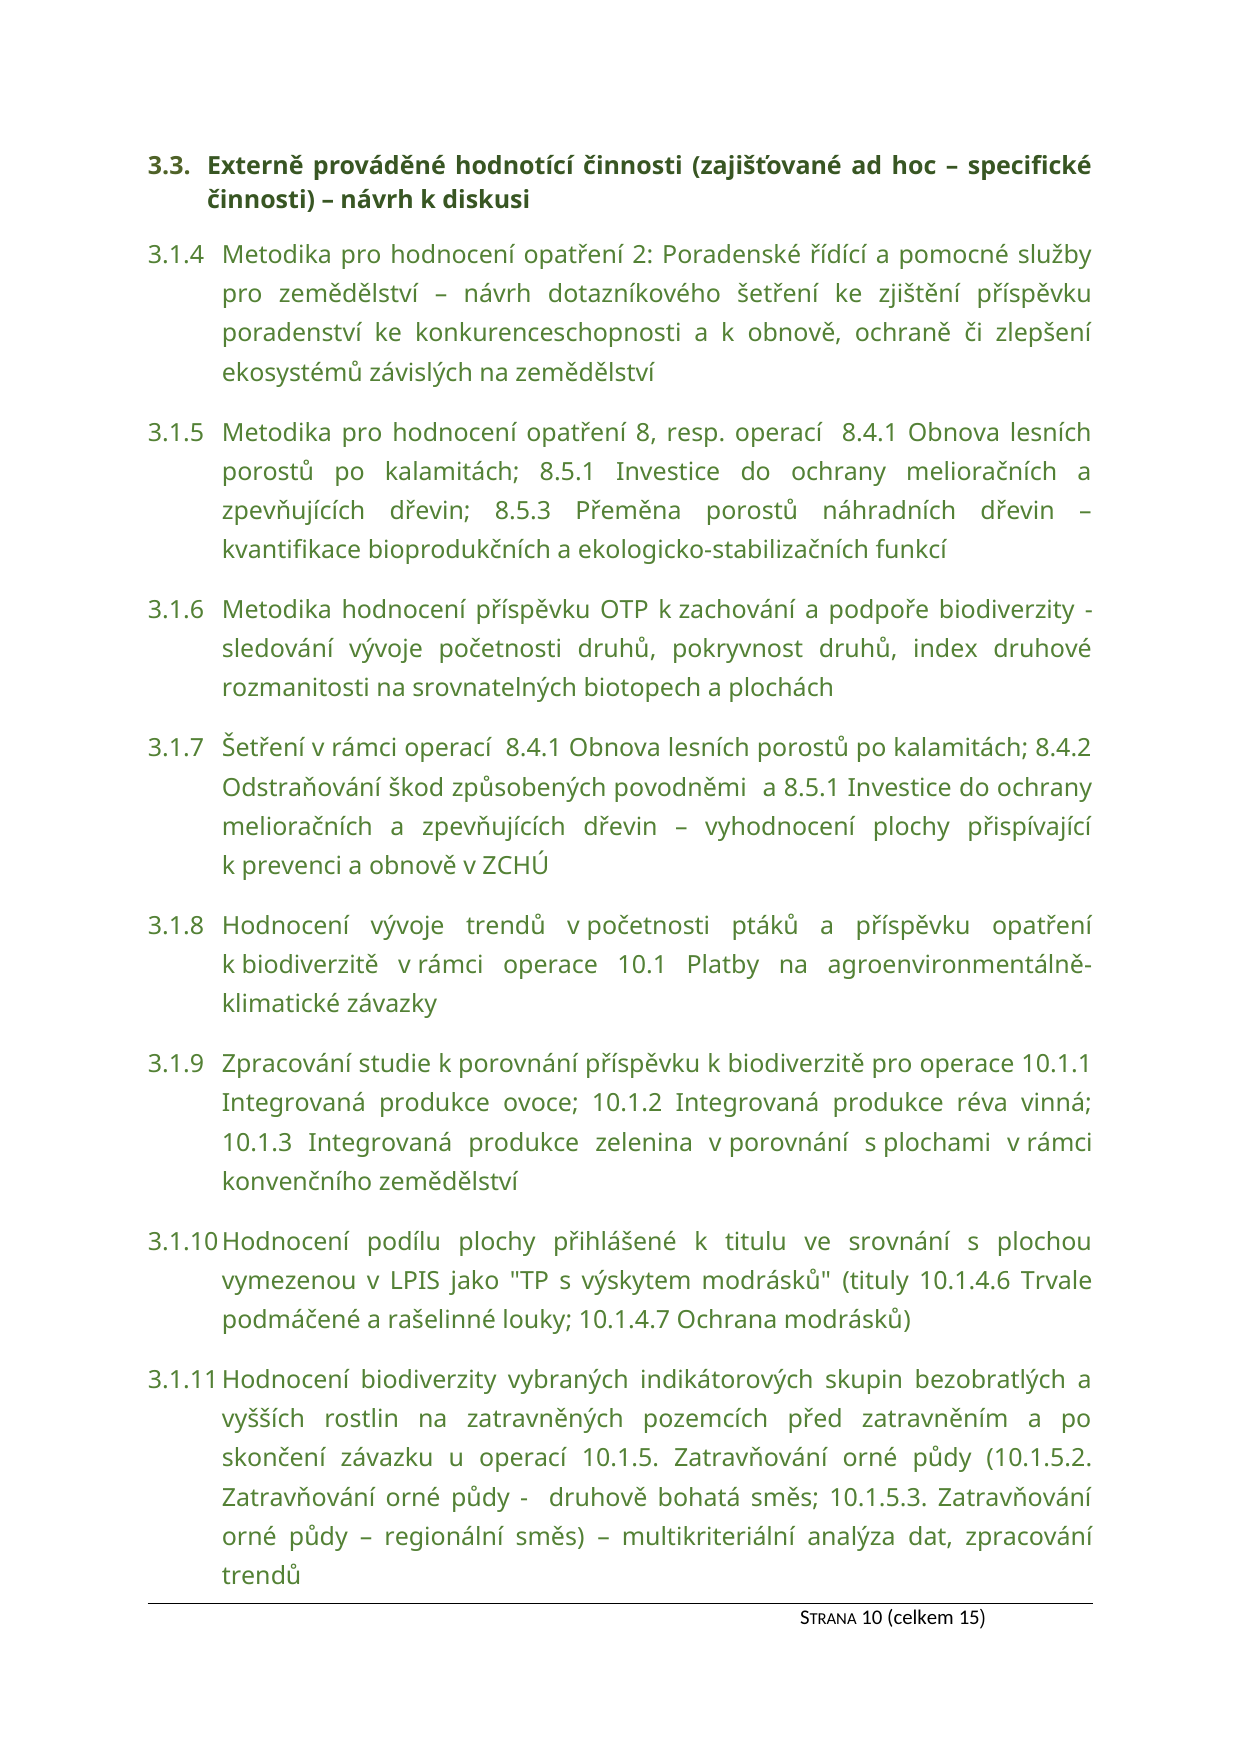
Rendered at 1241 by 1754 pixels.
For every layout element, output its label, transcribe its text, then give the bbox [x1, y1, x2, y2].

subtitle Zpracování studie k porovnání příspěvku k biodiverzitě pro operace 10.1.1 Integrovaná produkce ovoce; 10.1.2 Integrovaná produkce réva vinná; 10.1.3 Integrovaná produkce zelenina v porovnání s plochami v rámci konvenčního zemědělství [148, 1046, 1092, 1197]
subtitle Hodnocení podílu plochy přihlášené k titulu ve srovnání s plochou vymezenou v LPIS jako "TP s výskytem modrásků" (tituly 10.1.4.6 Trvale podmáčené a rašelinné louky; 10.1.4.7 Ochrana modrásků) [148, 1223, 1092, 1336]
subtitle Šetření v rámci operací 8.4.1 Obnova lesních porostů po kalamitách; 8.4.2 Odstraňování škod způsobených povodněmi a 8.5.1 Investice do ochrany melioračních a zpevňujících dřevin – vyhodnocení plochy přispívající k prevenci a obnově v ZCHÚ [148, 730, 1092, 882]
subtitle Hodnocení biodiverzity vybraných indikátorových skupin bezobratlých a vyšších rostlin na zatravněných pozemcích před zatravněním a po skončení závazku u operací 10.1.5. Zatravňování orné půdy (10.1.5.2. Zatravňování orné půdy - druhově bohatá směs; 10.1.5.3. Zatravňování orné půdy – regionální směs) – multikriteriální analýza dat, zpracování trendů [148, 1362, 1092, 1592]
subtitle Metodika pro hodnocení opatření 8, resp. operací 8.4.1 Obnova lesních porostů po kalamitách; 8.5.1 Investice do ochrany melioračních a zpevňujících dřevin; 8.5.3 Přeměna porostů náhradních dřevin – kvantifikace bioprodukčních a ekologicko-stabilizačních funkcí [148, 414, 1092, 566]
subtitle Hodnocení vývoje trendů v početnosti ptáků a příspěvku opatření k biodiverzitě v rámci operace 10.1 Platby na agroenvironmentálně-klimatické závazky [148, 907, 1092, 1020]
subtitle Metodika hodnocení příspěvku OTP k zachování a podpoře biodiverzity - sledování vývoje početnosti druhů, pokryvnost druhů, index druhové rozmanitosti na srovnatelných biotopech a plochách [148, 592, 1092, 704]
subtitle Metodika pro hodnocení opatření 2: Poradenské řídící a pomocné služby pro zemědělství – návrh dotazníkového šetření ke zjištění příspěvku poradenství ke konkurenceschopnosti a k obnově, ochraně či zlepšení ekosystémů závislých na zemědělství [148, 237, 1092, 388]
subtitle Externě prováděné hodnotící činnosti (zajišťované ad hoc – specifické činnosti) – návrh k diskusi [148, 148, 1092, 216]
